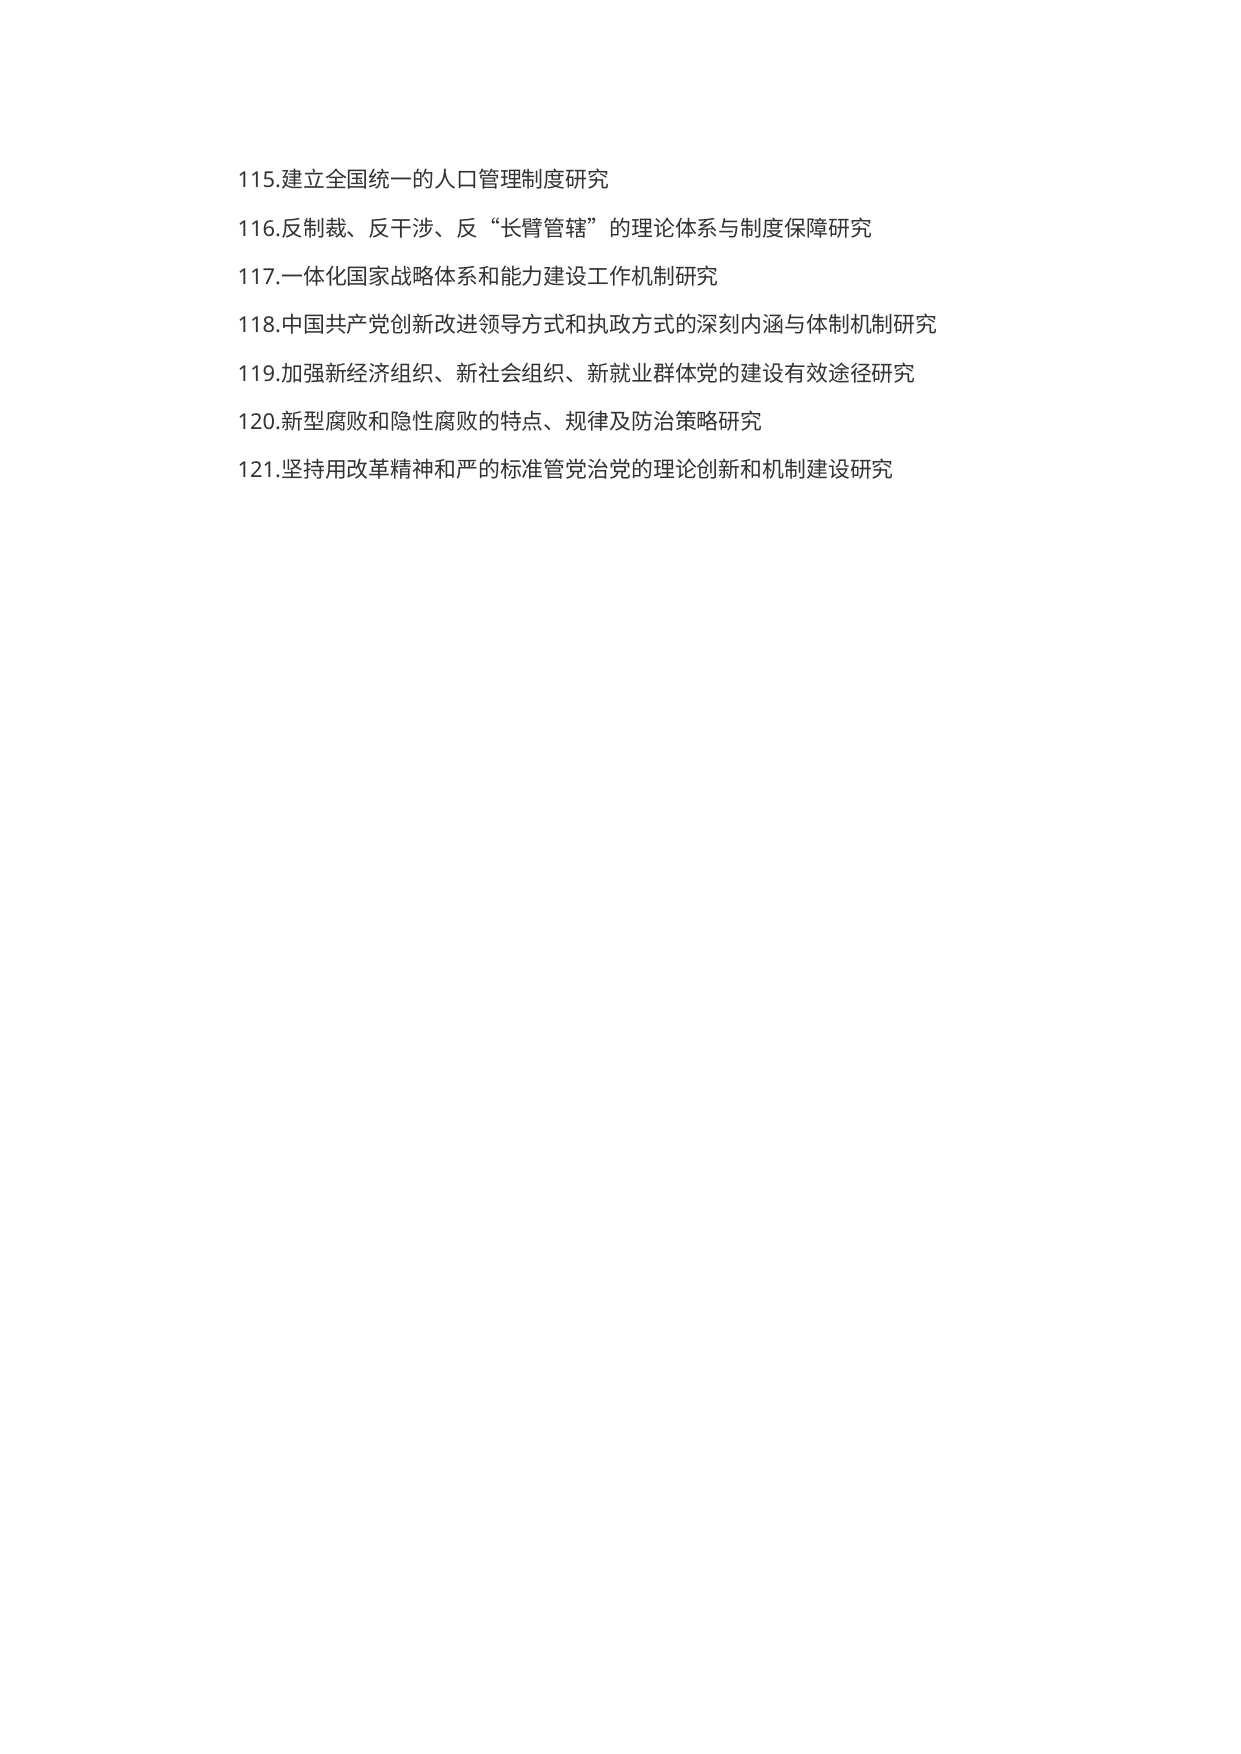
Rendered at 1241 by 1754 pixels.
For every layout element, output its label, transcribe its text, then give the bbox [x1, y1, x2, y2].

text 121.坚持用改革精神和严的标准管党治党的理论创新和机制建设研究 [187, 452, 1053, 484]
text 118.中国共产党创新改进领导方式和执政方式的深刻内涵与体制机制研究 [187, 307, 1053, 339]
text 120.新型腐败和隐性腐败的特点、规律及防治策略研究 [187, 404, 1053, 436]
text 116.反制裁、反干涉、反“长臂管辖”的理论体系与制度保障研究 [187, 210, 1053, 243]
text 115.建立全国统一的人口管理制度研究 [187, 162, 1053, 194]
text 117.一体化国家战略体系和能力建设工作机制研究 [187, 259, 1053, 291]
text 119.加强新经济组织、新社会组织、新就业群体党的建设有效途径研究 [187, 355, 1053, 388]
